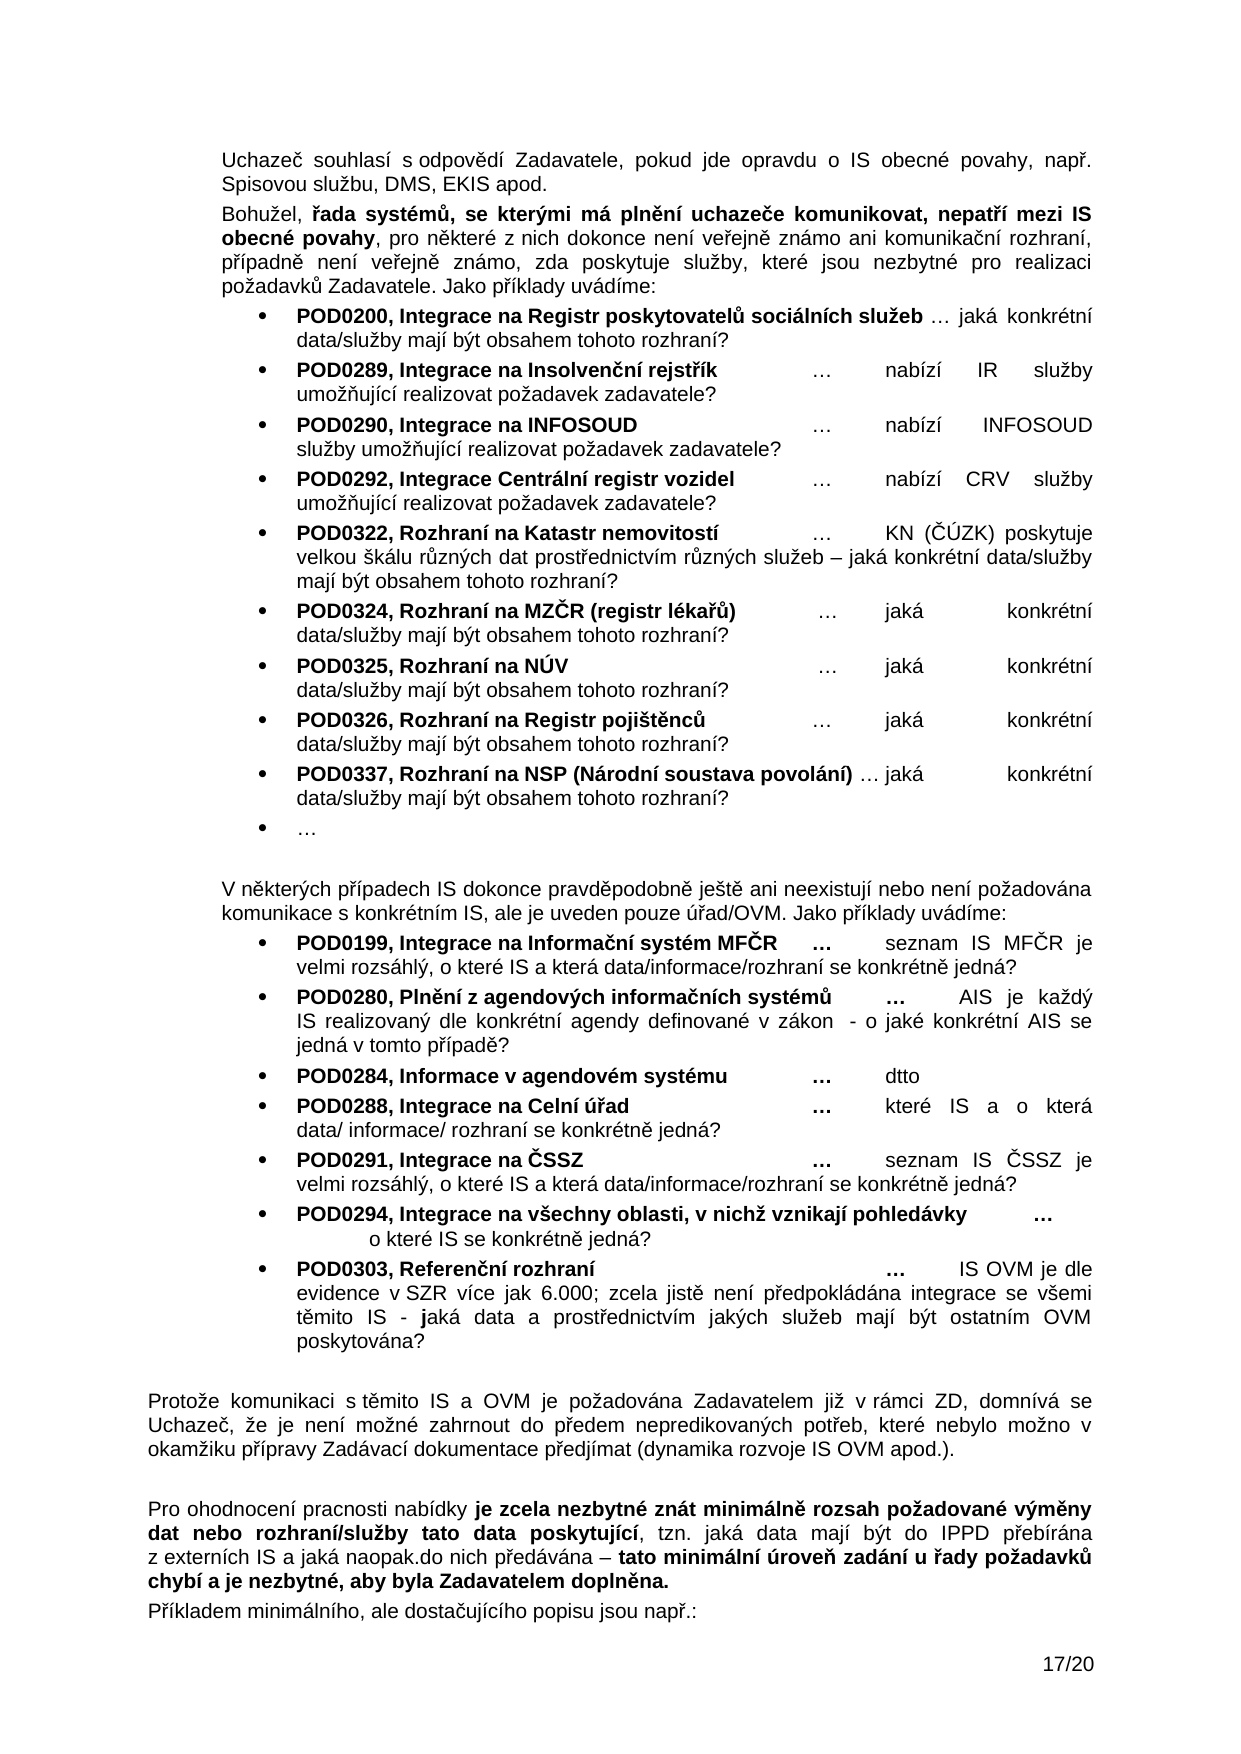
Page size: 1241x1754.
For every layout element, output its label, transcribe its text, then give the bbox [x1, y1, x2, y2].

list POD0337, Rozhraní na NSP (Národní soustava povolání) … jaká konkrétní data/služby mají být obsahem tohoto rozhraní? [259, 762, 1093, 810]
list POD0294, Integrace na všechny oblasti, v nichž vznikají pohledávky … o které IS se konkrétně jedná? [259, 1202, 1093, 1250]
list POD0322, Rozhraní na Katastr nemovitostí … KN (ČÚZK) poskytuje velkou škálu různých dat prostřednictvím různých služeb – jaká konkrétní data/služby mají být obsahem tohoto rozhraní? [259, 521, 1093, 593]
list POD0326, Rozhraní na Registr pojištěnců … jaká konkrétní data/služby mají být obsahem tohoto rozhraní? [259, 708, 1093, 756]
text Uchazeč souhlasí s odpovědí Zadavatele, pokud jde opravdu o IS obecné povahy, např. Spisovou službu, DMS, EKIS apod. [221, 148, 1093, 196]
text Příkladem minimálního, ale dostačujícího popisu jsou např.: [148, 1599, 1093, 1623]
list POD0289, Integrace na Insolvenční rejstřík … nabízí IR služby umožňující realizovat požadavek zadavatele? [259, 358, 1093, 406]
list POD0284, Informace v agendovém systému … dtto [259, 1063, 1093, 1087]
text Pro ohodnocení pracnosti nabídky je zcela nezbytné znát minimálně rozsah požadované výměny dat nebo rozhraní/služby tato data poskytující, tzn. jaká data mají být do IPPD přebírána z externích IS a jaká naopak.do nich předávána – tato minimální úroveň zadání u řady požadavků chybí a je nezbytné, aby byla Zadavatelem doplněna. [148, 1497, 1093, 1593]
list POD0280, Plnění z agendových informačních systémů … AIS je každý IS realizovaný dle konkrétní agendy definované v zákon - o jaké konkrétní AIS se jedná v tomto případě? [259, 985, 1093, 1057]
text Bohužel, řada systémů, se kterými má plnění uchazeče komunikovat, nepatří mezi IS obecné povahy, pro některé z nich dokonce není veřejně známo ani komunikační rozhraní, případně není veřejně známo, zda poskytuje služby, které jsou nezbytné pro realizaci požadavků Zadavatele. Jako příklady uvádíme: [221, 202, 1093, 298]
list POD0290, Integrace na INFOSOUD … nabízí INFOSOUD služby umožňující realizovat požadavek zadavatele? [259, 412, 1093, 460]
list … [259, 816, 1093, 840]
list POD0200, Integrace na Registr poskytovatelů sociálních služeb … jaká konkrétní data/služby mají být obsahem tohoto rozhraní? [259, 304, 1093, 352]
list POD0303, Referenční rozhraní … IS OVM je dle evidence v SZR více jak 6.000; zcela jistě není předpokládána integrace se všemi těmito IS - jaká data a prostřednictvím jakých služeb mají být ostatním OVM poskytována? [259, 1257, 1093, 1352]
list POD0288, Integrace na Celní úřad … které IS a o která data/ informace/ rozhraní se konkrétně jedná? [259, 1094, 1093, 1142]
text V některých případech IS dokonce pravděpodobně ještě ani neexistují nebo není požadována komunikace s konkrétním IS, ale je uveden pouze úřad/OVM. Jako příklady uvádíme: [221, 877, 1093, 925]
list POD0291, Integrace na ČSSZ … seznam IS ČSSZ je velmi rozsáhlý, o které IS a která data/informace/rozhraní se konkrétně jedná? [259, 1148, 1093, 1196]
text Protože komunikaci s těmito IS a OVM je požadována Zadavatelem již v rámci ZD, domnívá se Uchazeč, že je není možné zahrnout do předem nepredikovaných potřeb, které nebylo možno v okamžiku přípravy Zadávací dokumentace předjímat (dynamika rozvoje IS OVM apod.). [148, 1389, 1093, 1461]
list POD0292, Integrace Centrální registr vozidel … nabízí CRV služby umožňující realizovat požadavek zadavatele? [259, 467, 1093, 515]
list POD0325, Rozhraní na NÚV … jaká konkrétní data/služby mají být obsahem tohoto rozhraní? [259, 653, 1093, 701]
list POD0199, Integrace na Informační systém MFČR … seznam IS MFČR je velmi rozsáhlý, o které IS a která data/informace/rozhraní se konkrétně jedná? [259, 931, 1093, 979]
list POD0324, Rozhraní na MZČR (registr lékařů) … jaká konkrétní data/služby mají být obsahem tohoto rozhraní? [259, 599, 1093, 647]
